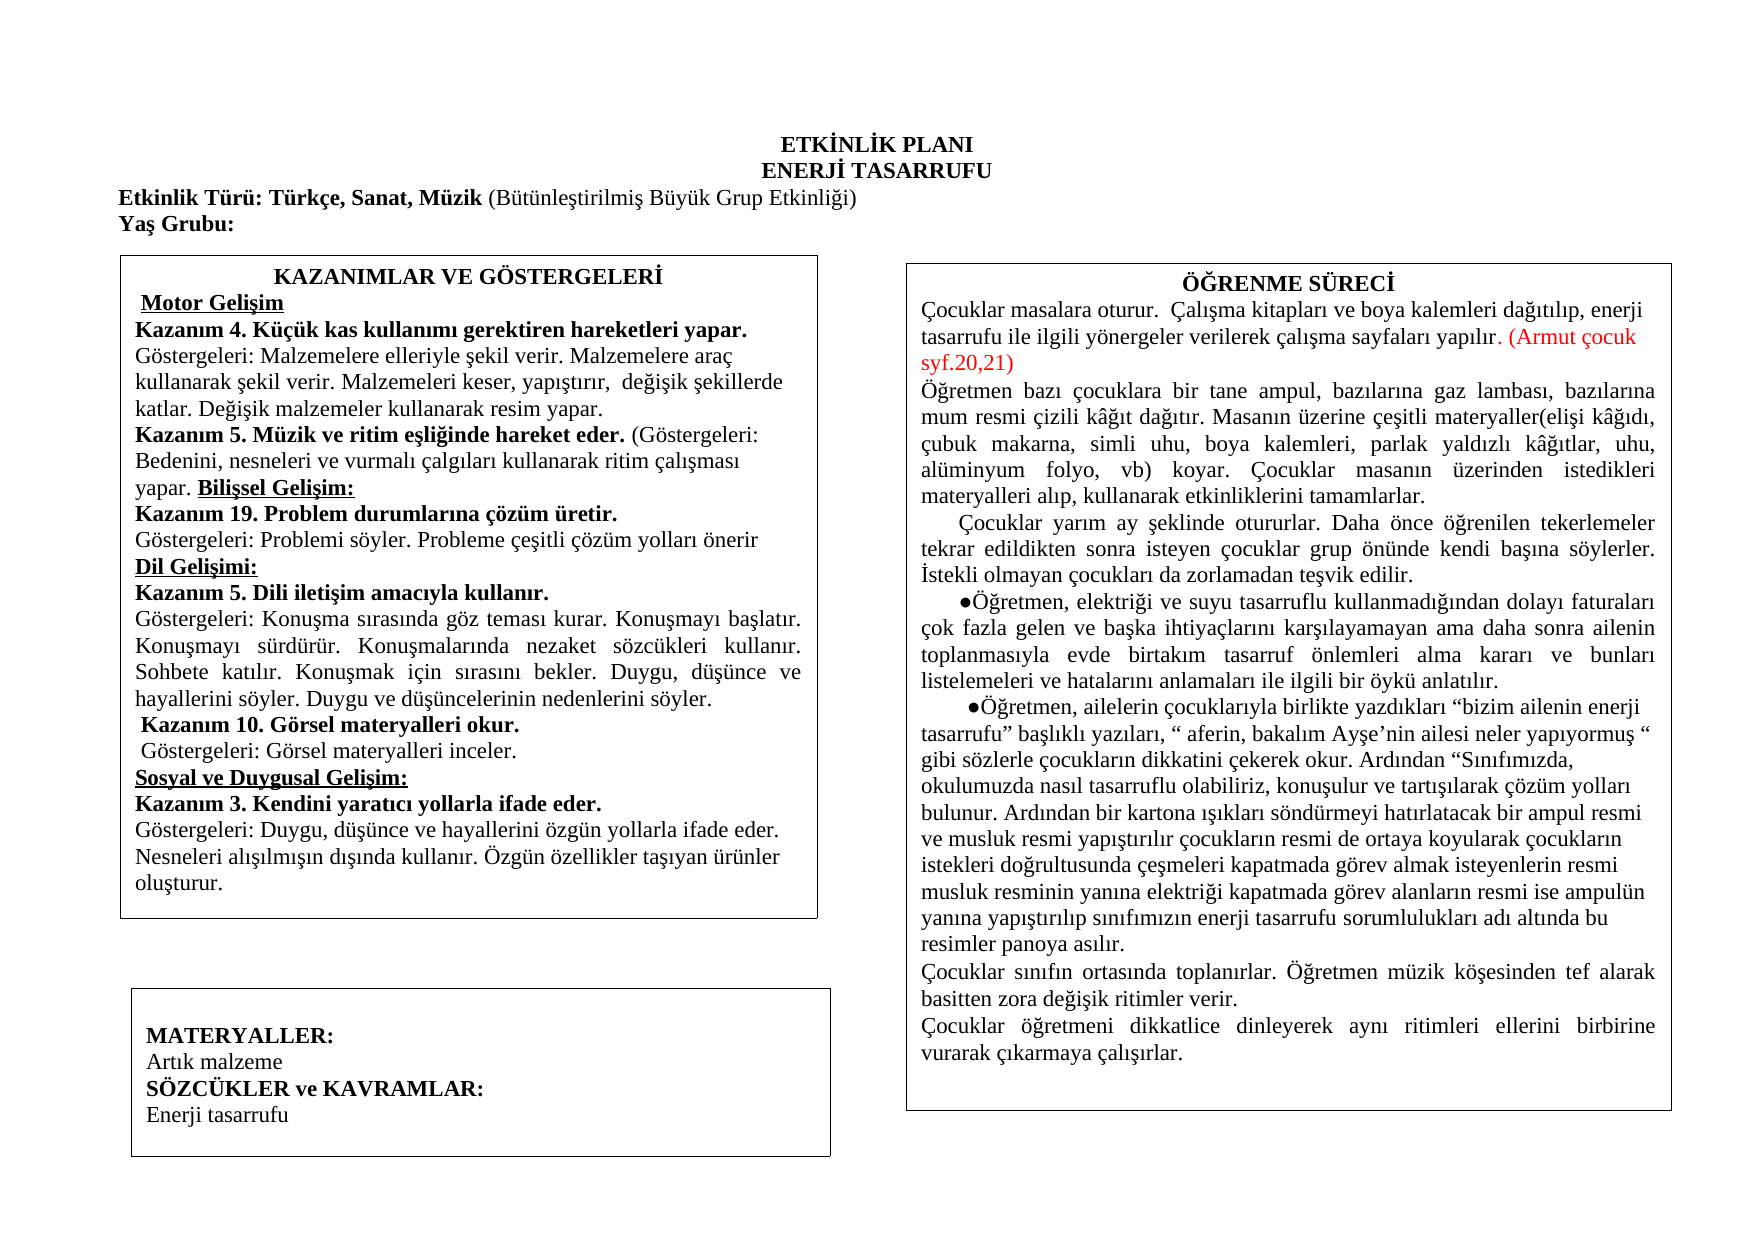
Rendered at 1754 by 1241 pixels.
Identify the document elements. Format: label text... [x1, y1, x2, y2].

text ENERJİ TASARRUFU [118, 158, 1636, 184]
text Yaş Grubu: [118, 210, 1636, 237]
text ETKİNLİK PLANI [118, 131, 1636, 158]
text Etkinlik Türü: Türkçe, Sanat, Müzik (Bütünleştirilmiş Büyük Grup Etkinliği) [118, 184, 1636, 210]
